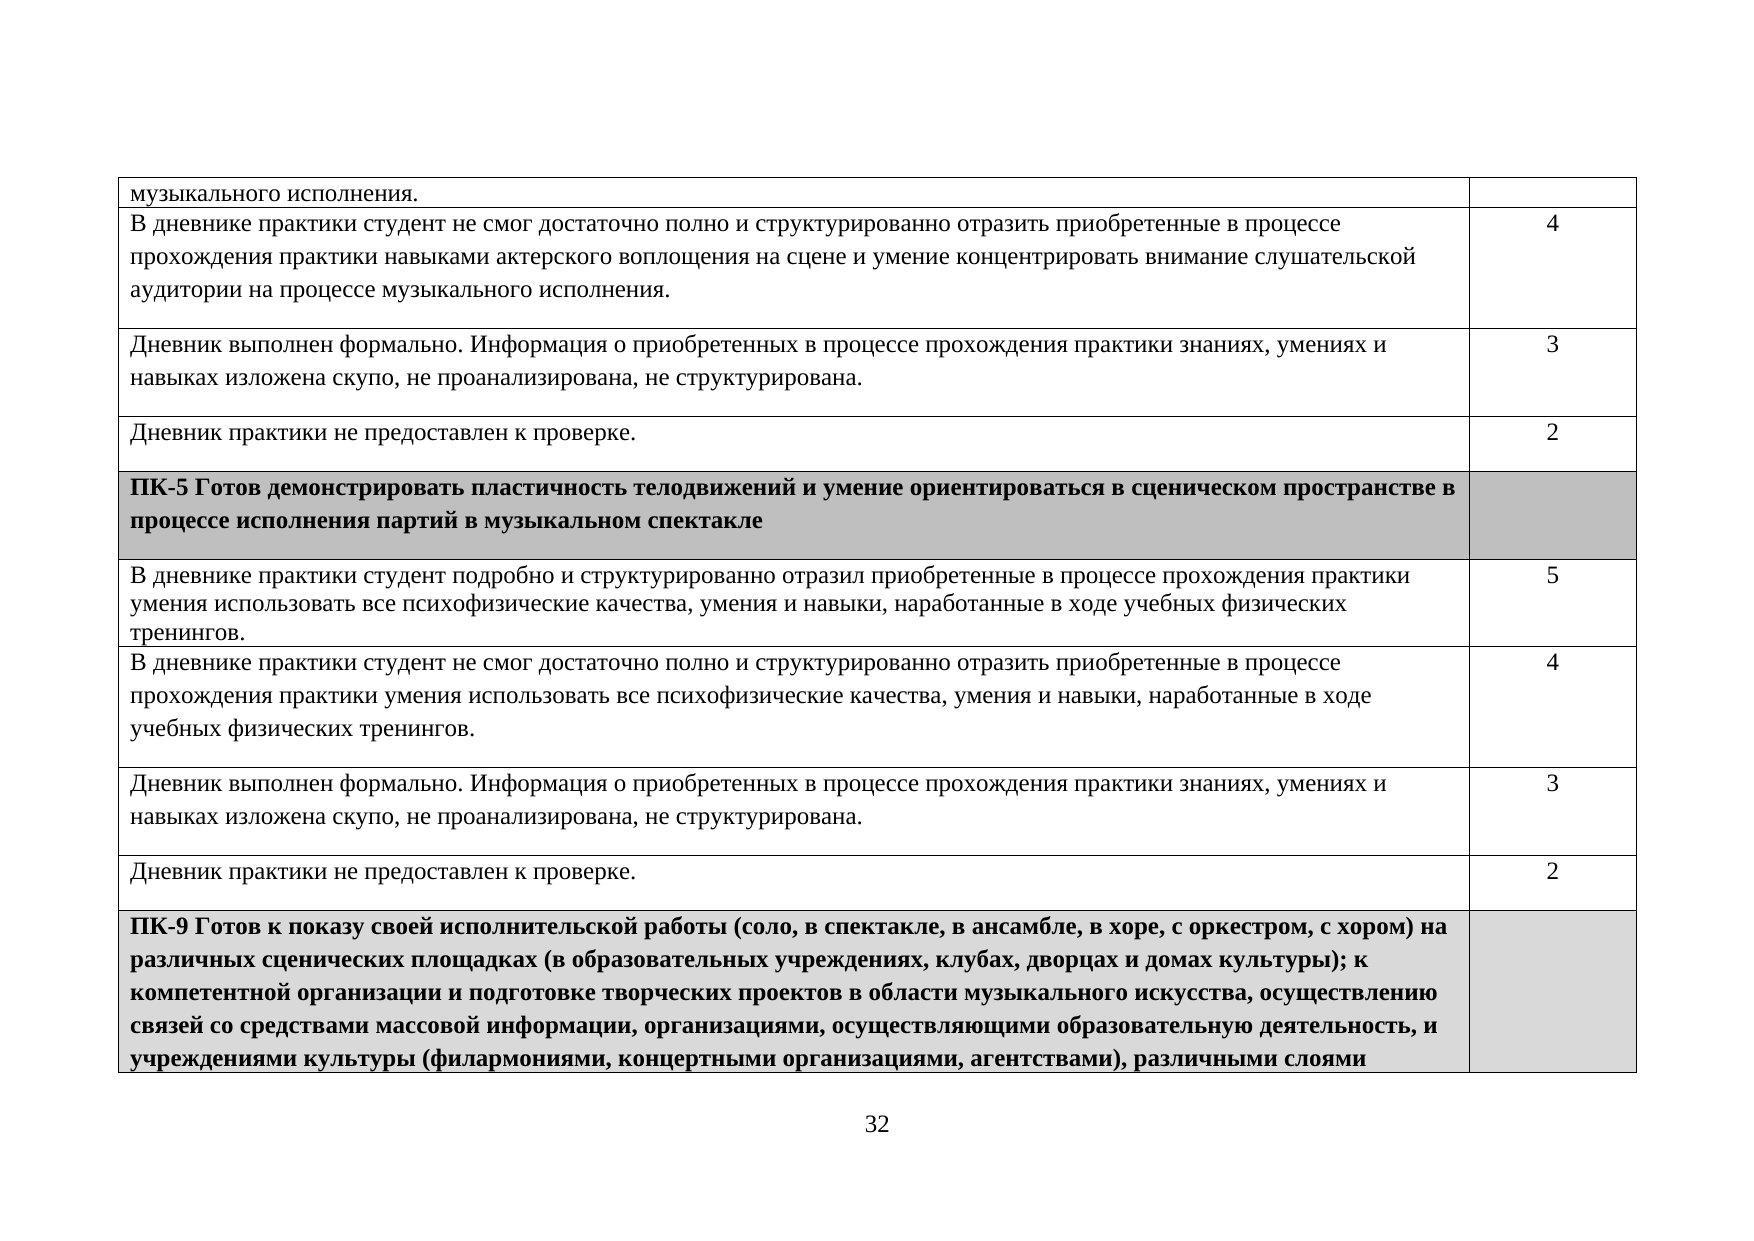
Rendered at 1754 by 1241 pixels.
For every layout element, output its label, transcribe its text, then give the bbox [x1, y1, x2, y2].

table_cell 2 [1470, 417, 1636, 471]
table_cell В дневнике практики студент не смог достаточно полно и структурированно отразить приобретенные в процессе прохождения практики умения использовать все психофизические качества, умения и навыки, наработанные в ходе учебных физических тренингов. [119, 647, 1469, 767]
table_cell В дневнике практики студент не смог достаточно полно и структурированно отразить приобретенные в процессе прохождения практики навыками актерского воплощения на сцене и умение концентрировать внимание слушательской аудитории на процессе музыкального исполнения. [119, 208, 1469, 328]
table_cell 3 [1470, 329, 1636, 416]
table_cell ПК-5 Готов демонстрировать пластичность телодвижений и умение ориентироваться в сценическом пространстве в процессе исполнения партий в музыкальном спектакле [119, 472, 1469, 559]
table_cell 3 [1470, 768, 1636, 855]
table_cell 5 [1470, 560, 1636, 646]
table_cell Дневник практики не предоставлен к проверке. [119, 417, 1469, 471]
table_cell 4 [1470, 208, 1636, 328]
table_cell В дневнике практики студент подробно и структурированно отразил приобретенные в процессе прохождения практики умения использовать все психофизические качества, умения и навыки, наработанные в ходе учебных физических тренингов. [119, 560, 1469, 646]
table_cell [1470, 472, 1636, 559]
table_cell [119, 178, 1469, 207]
table_cell 4 [1470, 647, 1636, 767]
table_cell [1470, 911, 1636, 1072]
table_cell Дневник практики не предоставлен к проверке. [119, 856, 1469, 910]
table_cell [119, 911, 1469, 1072]
table_cell 5 [1470, 178, 1636, 207]
table_cell 2 [1470, 856, 1636, 910]
